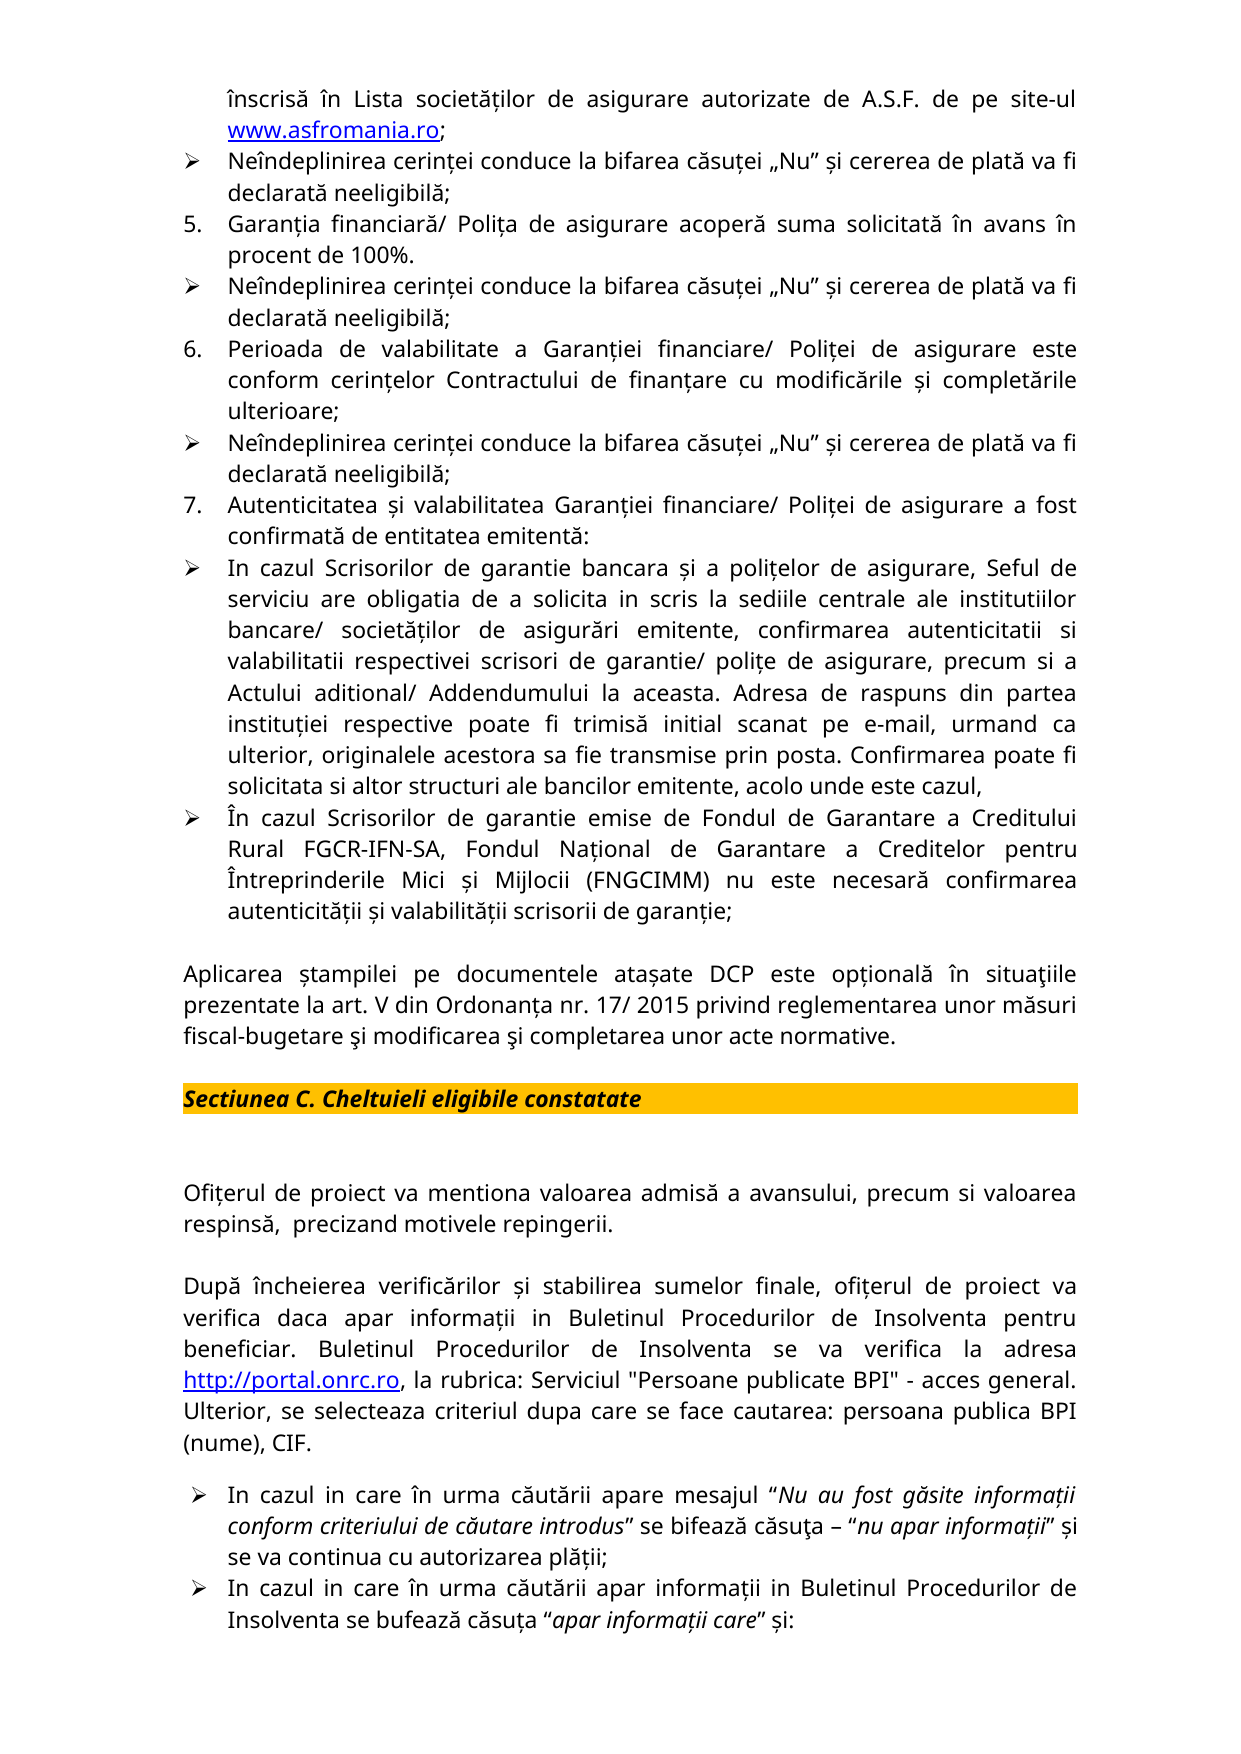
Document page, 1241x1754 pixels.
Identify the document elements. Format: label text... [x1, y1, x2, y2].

list Garanția financiară/ Polița de asigurare acoperă suma solicitată în avans în procent de 100%. [183, 208, 1078, 270]
text Sectiunea C. Cheltuieli eligibile constatate [183, 1083, 1078, 1114]
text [183, 83, 1078, 145]
list Autenticitatea și valabilitatea Garanției financiare/ Poliței de asigurare a fost confirmată de entitatea emitentă: [183, 489, 1078, 551]
list In cazul in care în urma căutării apar informații in Buletinul Procedurilor de Insolventa se bufează căsuța “apar informații care” și: [190, 1572, 1078, 1635]
list În cazul Scrisorilor de garantie emise de Fondul de Garantare a Creditului Rural FGCR-IFN-SA, Fondul Naţional de Garantare a Creditelor pentru Întreprinderile Mici şi Mijlocii (FNGCIMM) nu este necesară confirmarea autenticității și valabilității scrisorii de garanție; [183, 801, 1078, 926]
list Neîndeplinirea cerinței conduce la bifarea căsuței „Nu” și cererea de plată va fi declarată neeligibilă; [183, 145, 1078, 208]
list Neîndeplinirea cerinței conduce la bifarea căsuței „Nu” și cererea de plată va fi declarată neeligibilă; [183, 426, 1078, 489]
list Neîndeplinirea cerinței conduce la bifarea căsuței „Nu” și cererea de plată va fi declarată neeligibilă; [183, 270, 1078, 333]
list Perioada de valabilitate a Garanției financiare/ Poliței de asigurare este conform cerințelor Contractului de finanțare cu modificările și completările ulterioare; [183, 333, 1078, 426]
text Aplicarea ștampilei pe documentele atașate DCP este opțională în situaţiile prezentate la art. V din Ordonanța nr. 17/ 2015 privind reglementarea unor măsuri fiscal-bugetare şi modificarea şi completarea unor acte normative. [183, 958, 1078, 1051]
list In cazul Scrisorilor de garantie bancara și a polițelor de asigurare, Seful de serviciu are obligatia de a solicita in scris la sediile centrale ale institutiilor bancare/ societăților de asigurări emitente, confirmarea autenticitatii si valabilitatii respectivei scrisori de garantie/ polițe de asigurare, precum si a Actului aditional/ Addendumului la aceasta. Adresa de raspuns din partea instituției respective poate fi trimisă initial scanat pe e-mail, urmand ca ulterior, originalele acestora sa fie transmise prin posta. Confirmarea poate fi solicitata si altor structuri ale bancilor emitente, acolo unde este cazul, [183, 551, 1078, 801]
list In cazul in care în urma căutării apare mesajul “Nu au fost găsite informații conform criteriului de căutare introdus” se bifează căsuţa – “nu apar informații” și se va continua cu autorizarea plății; [190, 1478, 1078, 1572]
text După încheierea verificărilor și stabilirea sumelor finale, ofițerul de proiect va verifica daca apar informații in Buletinul Procedurilor de Insolventa pentru beneficiar. Buletinul Procedurilor de Insolventa se va verifica la adresa http://portal.onrc.ro, la rubrica: Serviciul "Persoane publicate BPI" - acces general. Ulterior, se selecteaza criteriul dupa care se face cautarea: persoana publica BPI (nume), CIF. [183, 1270, 1078, 1458]
text Ofițerul de proiect va mentiona valoarea admisă a avansului, precum si valoarea respinsă, precizand motivele repingerii. [183, 1176, 1078, 1239]
